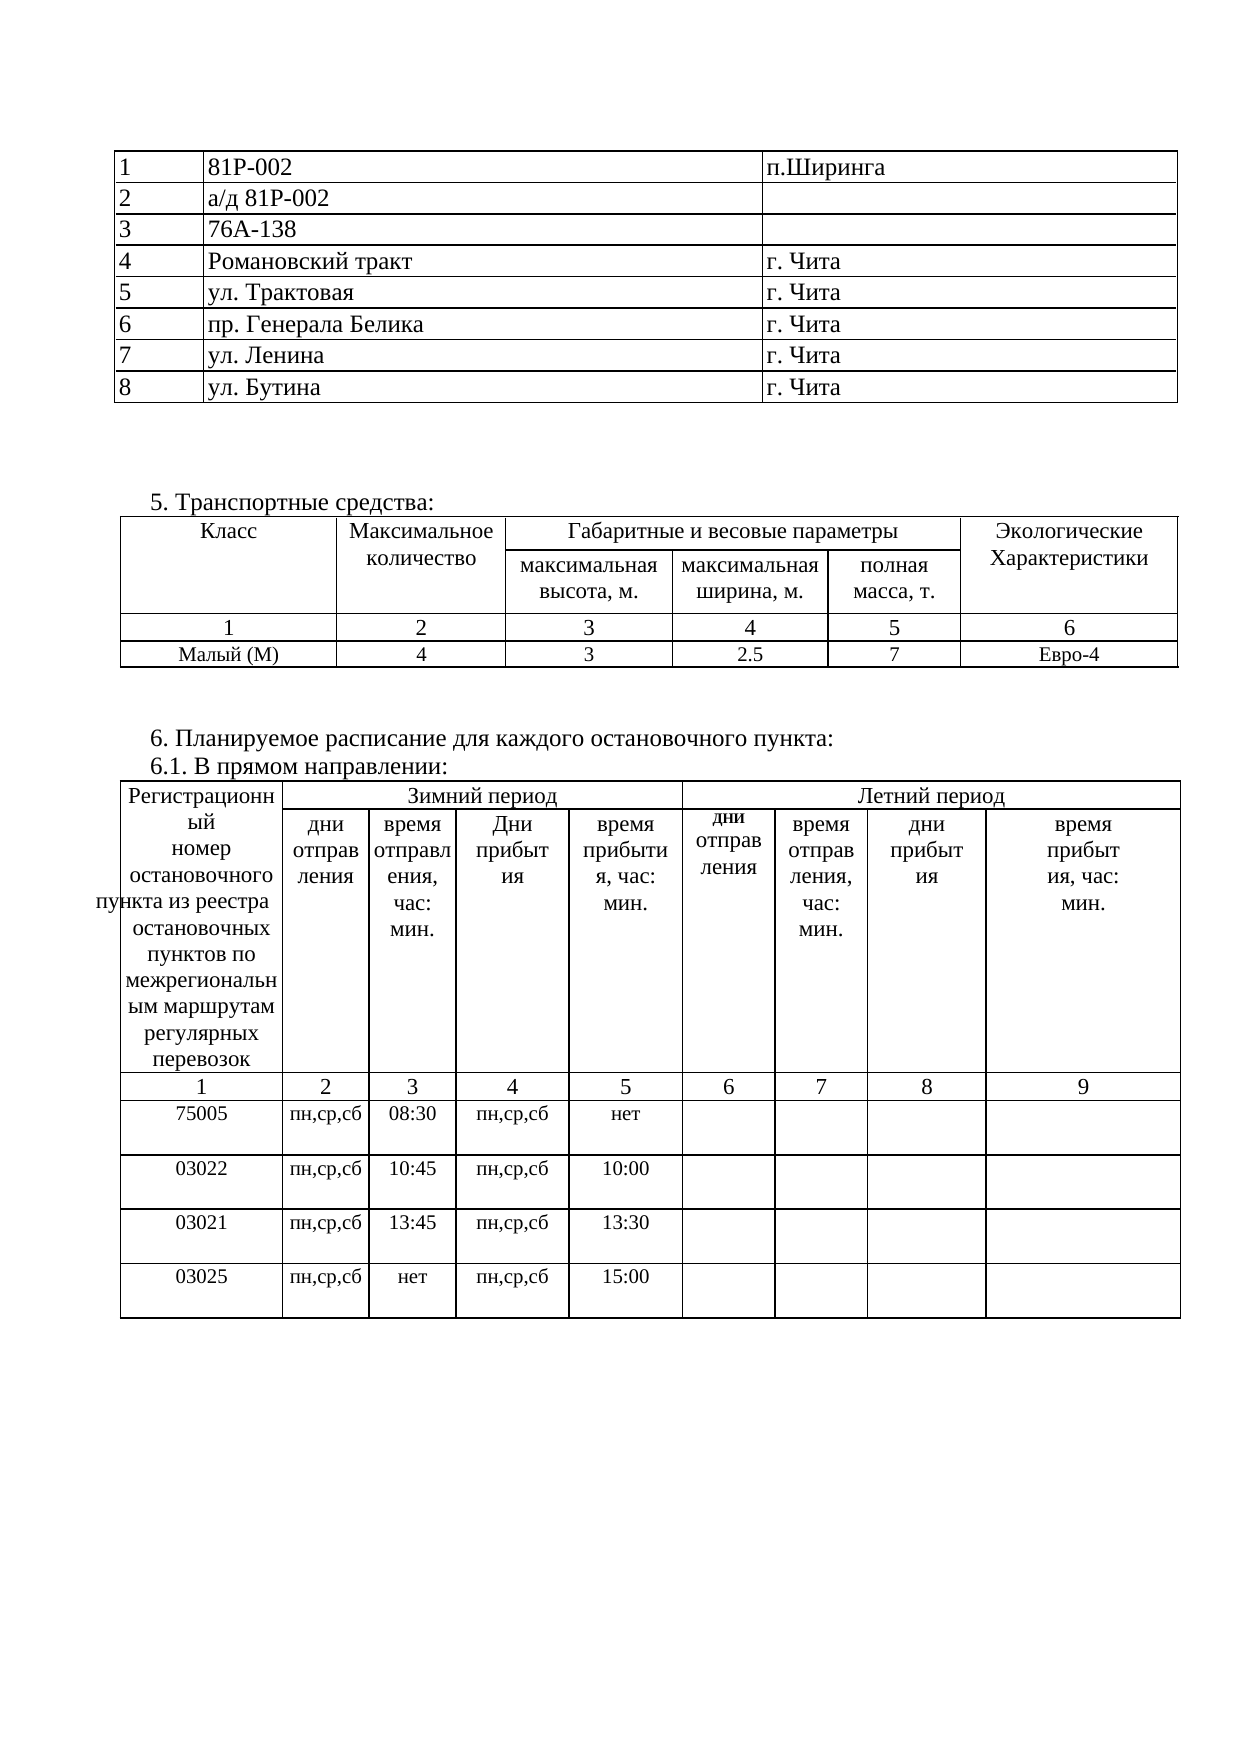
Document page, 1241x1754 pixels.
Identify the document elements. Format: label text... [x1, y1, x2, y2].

table_cell 2 [115, 183, 203, 213]
table_cell время отправ ления, час: мин. [776, 810, 867, 1072]
table_cell [763, 213, 1177, 244]
table_cell Романовский тракт [204, 246, 762, 276]
table_cell [868, 1210, 985, 1263]
table_cell 2 [283, 1073, 368, 1099]
table_cell 5 [115, 277, 203, 307]
table_cell пн,ср,сб [457, 1101, 568, 1154]
table_cell г. Чита [763, 307, 1177, 339]
table_cell Дни прибыт ия [457, 810, 568, 1072]
table_cell пн,ср,сб [457, 1210, 568, 1263]
table_cell 2.5 [673, 642, 827, 666]
table_cell 76А-138 [204, 215, 762, 244]
table_cell 03022 [121, 1156, 282, 1208]
table_cell нет [570, 1101, 682, 1154]
table_cell [987, 1156, 1180, 1208]
table_header Регистрационный номер остановочного пункта из реестра остановочных пунктов по межрегиональным маршрутам регулярных перевозок [121, 782, 282, 1072]
table_header Класс [121, 517, 336, 612]
table_cell [683, 1101, 774, 1154]
table_cell 10:00 [570, 1156, 682, 1208]
table_cell [987, 1210, 1180, 1263]
table_cell [868, 1264, 985, 1317]
table_cell пн,ср,сб [283, 1210, 368, 1263]
table_header Габаритные и весовые параметры [506, 517, 960, 549]
table_cell [763, 181, 1177, 213]
table_cell [683, 1264, 774, 1317]
table_cell [683, 1156, 774, 1208]
table_cell 2 [337, 614, 505, 640]
table_cell 7 [115, 340, 203, 370]
table_cell 1 [115, 152, 203, 181]
table_cell пн,ср,сб [283, 1264, 368, 1317]
table_cell 1 [121, 614, 336, 640]
table_cell 4 [673, 614, 827, 640]
table_cell 4 [115, 245, 203, 276]
table_cell пн,ср,сб [457, 1156, 568, 1208]
table_cell 6 [683, 1073, 774, 1099]
table_cell 3 [506, 642, 672, 666]
table_cell г. Чита [763, 244, 1177, 276]
table_cell Евро-4 [961, 642, 1177, 666]
table_cell 75005 [121, 1101, 282, 1154]
table_cell нет [370, 1264, 455, 1317]
table_cell 7 [776, 1073, 867, 1099]
table_cell 13:30 [570, 1210, 682, 1263]
table_cell [776, 1264, 867, 1317]
table_cell 6 [115, 308, 203, 339]
table_cell Малый (М) [121, 642, 336, 666]
table_cell ДНИ отправ ления [683, 810, 774, 1072]
text 6.1. В прямом направлении: [150, 751, 1090, 780]
table_cell 8 [115, 371, 203, 402]
table_cell 81Р-002 [204, 152, 762, 181]
table_cell а/д 81Р-002 [204, 183, 762, 213]
table_cell время отправл ения, час: мин. [370, 810, 455, 1072]
table_cell [987, 1101, 1180, 1154]
table_cell 08:30 [370, 1101, 455, 1154]
table_cell дни прибыт ия [868, 810, 985, 1072]
table_cell пр. Генерала Белика [204, 309, 762, 339]
table_cell 5 [829, 614, 960, 640]
table_cell ул. Бутина [204, 372, 762, 402]
table_cell дни отправ ления [283, 810, 368, 1072]
table_cell п.Ширинга [763, 152, 1177, 181]
table_cell [776, 1156, 867, 1208]
table_cell [683, 1210, 774, 1263]
table_header Экологические Характеристики [961, 517, 1177, 612]
table_cell г. Чита [763, 339, 1177, 370]
table_cell 1 [121, 1073, 282, 1099]
text 6. Планируемое расписание для каждого остановочного пункта: [150, 723, 1090, 751]
table_cell 5 [570, 1073, 682, 1099]
table_cell максимальная высота, м. [506, 551, 672, 612]
table_cell [868, 1101, 985, 1154]
table_cell 3 [115, 214, 203, 244]
table_cell 3 [370, 1073, 455, 1099]
table_cell 13:45 [370, 1210, 455, 1263]
table_header Зимний период [283, 782, 682, 808]
table_cell 4 [457, 1073, 568, 1099]
table_cell ул. Ленина [204, 340, 762, 370]
table_cell 7 [829, 642, 960, 666]
table_cell 6 [961, 614, 1177, 640]
table_cell полная масса, т. [829, 551, 960, 612]
table_header Летний период [683, 782, 1180, 808]
table_cell [987, 1264, 1180, 1317]
table_cell 15:00 [570, 1264, 682, 1317]
table_cell г. Чита [763, 276, 1177, 307]
table_cell [868, 1156, 985, 1208]
table_cell 03025 [121, 1264, 282, 1317]
table_cell максимальная ширина, м. [673, 551, 827, 612]
table_cell пн,ср,сб [283, 1101, 368, 1154]
table_cell 3 [506, 614, 672, 640]
table_cell время прибыт ия, час: мин. [987, 810, 1180, 1072]
table_cell 10:45 [370, 1156, 455, 1208]
table_cell 8 [868, 1073, 985, 1099]
table_cell [776, 1210, 867, 1263]
table_cell [776, 1101, 867, 1154]
table_cell пн,ср,сб [457, 1264, 568, 1317]
table_cell пн,ср,сб [283, 1156, 368, 1208]
table_cell 9 [987, 1073, 1180, 1099]
table_cell 4 [337, 642, 505, 666]
table_cell г. Чита [763, 370, 1177, 402]
table_cell 03021 [121, 1210, 282, 1263]
text 5. Транспортные средства: [150, 487, 1090, 516]
table_header Максимальное количество [337, 517, 505, 612]
table_cell время прибыти я, час: мин. [570, 810, 682, 1072]
table_cell ул. Трактовая [204, 277, 762, 307]
